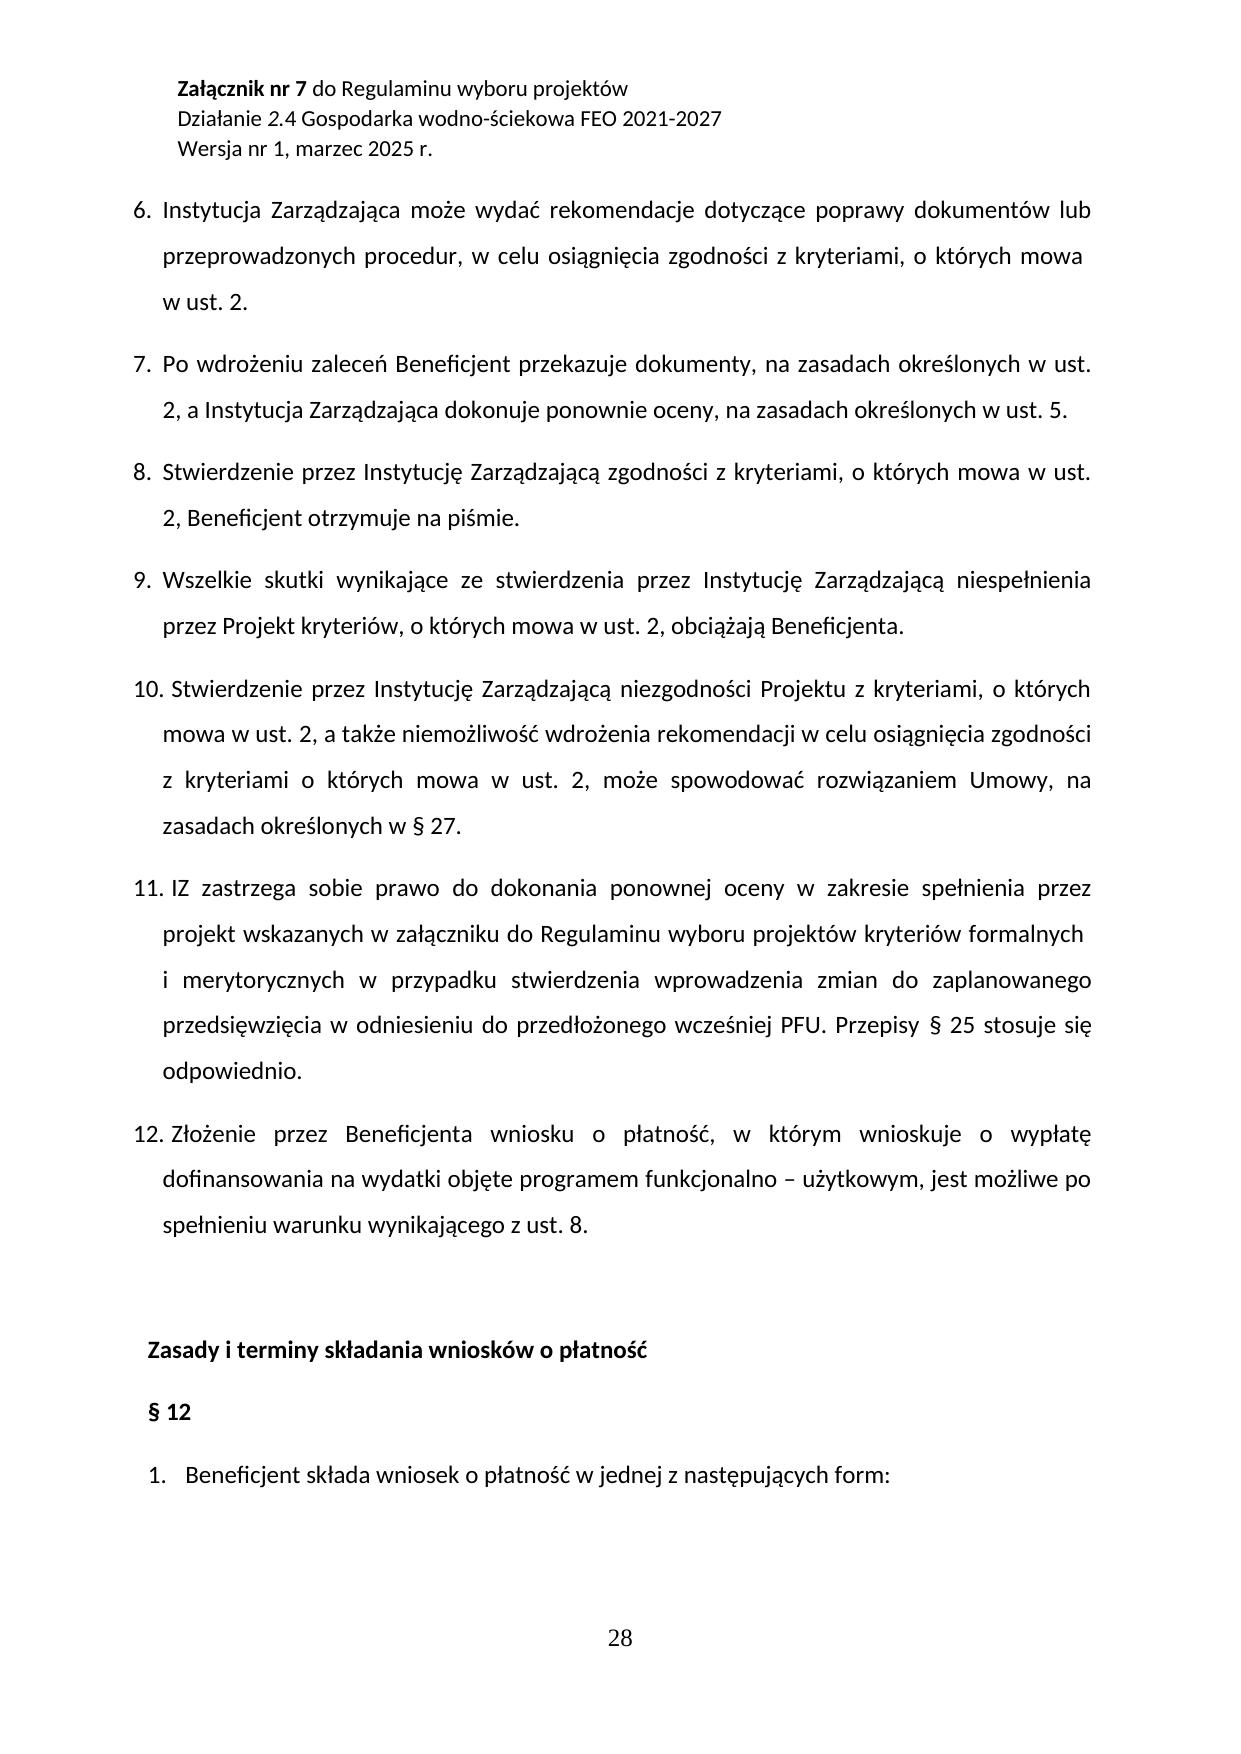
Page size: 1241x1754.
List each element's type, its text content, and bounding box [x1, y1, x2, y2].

list Złożenie przez Beneficjenta wniosku o płatność, w którym wnioskuje o wypłatę dofinansowania na wydatki objęte programem funkcjonalno – użytkowym, jest możliwe po spełnieniu warunku wynikającego z ust. 8. [133, 1118, 1093, 1240]
list Beneficjent składa wniosek o płatność w jednej z następujących form: [148, 1459, 1093, 1489]
list Stwierdzenie przez Instytucję Zarządzającą niezgodności Projektu z kryteriami, o których mowa w ust. 2, a także niemożliwość wdrożenia rekomendacji w celu osiągnięcia zgodności z kryteriami o których mowa w ust. 2, może spowodować rozwiązaniem Umowy, na zasadach określonych w § 27. [133, 673, 1093, 841]
list Stwierdzenie przez Instytucję Zarządzającą zgodności z kryteriami, o których mowa w ust. 2, Beneficjent otrzymuje na piśmie. [133, 457, 1093, 533]
list Po wdrożeniu zaleceń Beneficjent przekazuje dokumenty, na zasadach określonych w ust. 2, a Instytucja Zarządzająca dokonuje ponownie oceny, na zasadach określonych w ust. 5. [133, 348, 1093, 425]
list Instytucja Zarządzająca może wydać rekomendacje dotyczące poprawy dokumentów lub przeprowadzonych procedur, w celu osiągnięcia zgodności z kryteriami, o których mowa w ust. 2. [133, 194, 1093, 317]
text § 12 [148, 1396, 1093, 1427]
list Wszelkie skutki wynikające ze stwierdzenia przez Instytucję Zarządzającą niespełnienia przez Projekt kryteriów, o których mowa w ust. 2, obciążają Beneficjenta. [133, 565, 1093, 641]
text Zasady i terminy składania wniosków o płatność [148, 1334, 1093, 1364]
list IZ zastrzega sobie prawo do dokonania ponownej oceny w zakresie spełnienia przez projekt wskazanych w załączniku do Regulaminu wyboru projektów kryteriów formalnych i merytorycznych w przypadku stwierdzenia wprowadzenia zmian do zaplanowanego przedsięwzięcia w odniesieniu do przedłożonego wcześniej PFU. Przepisy § 25 stosuje się odpowiednio. [133, 872, 1093, 1086]
